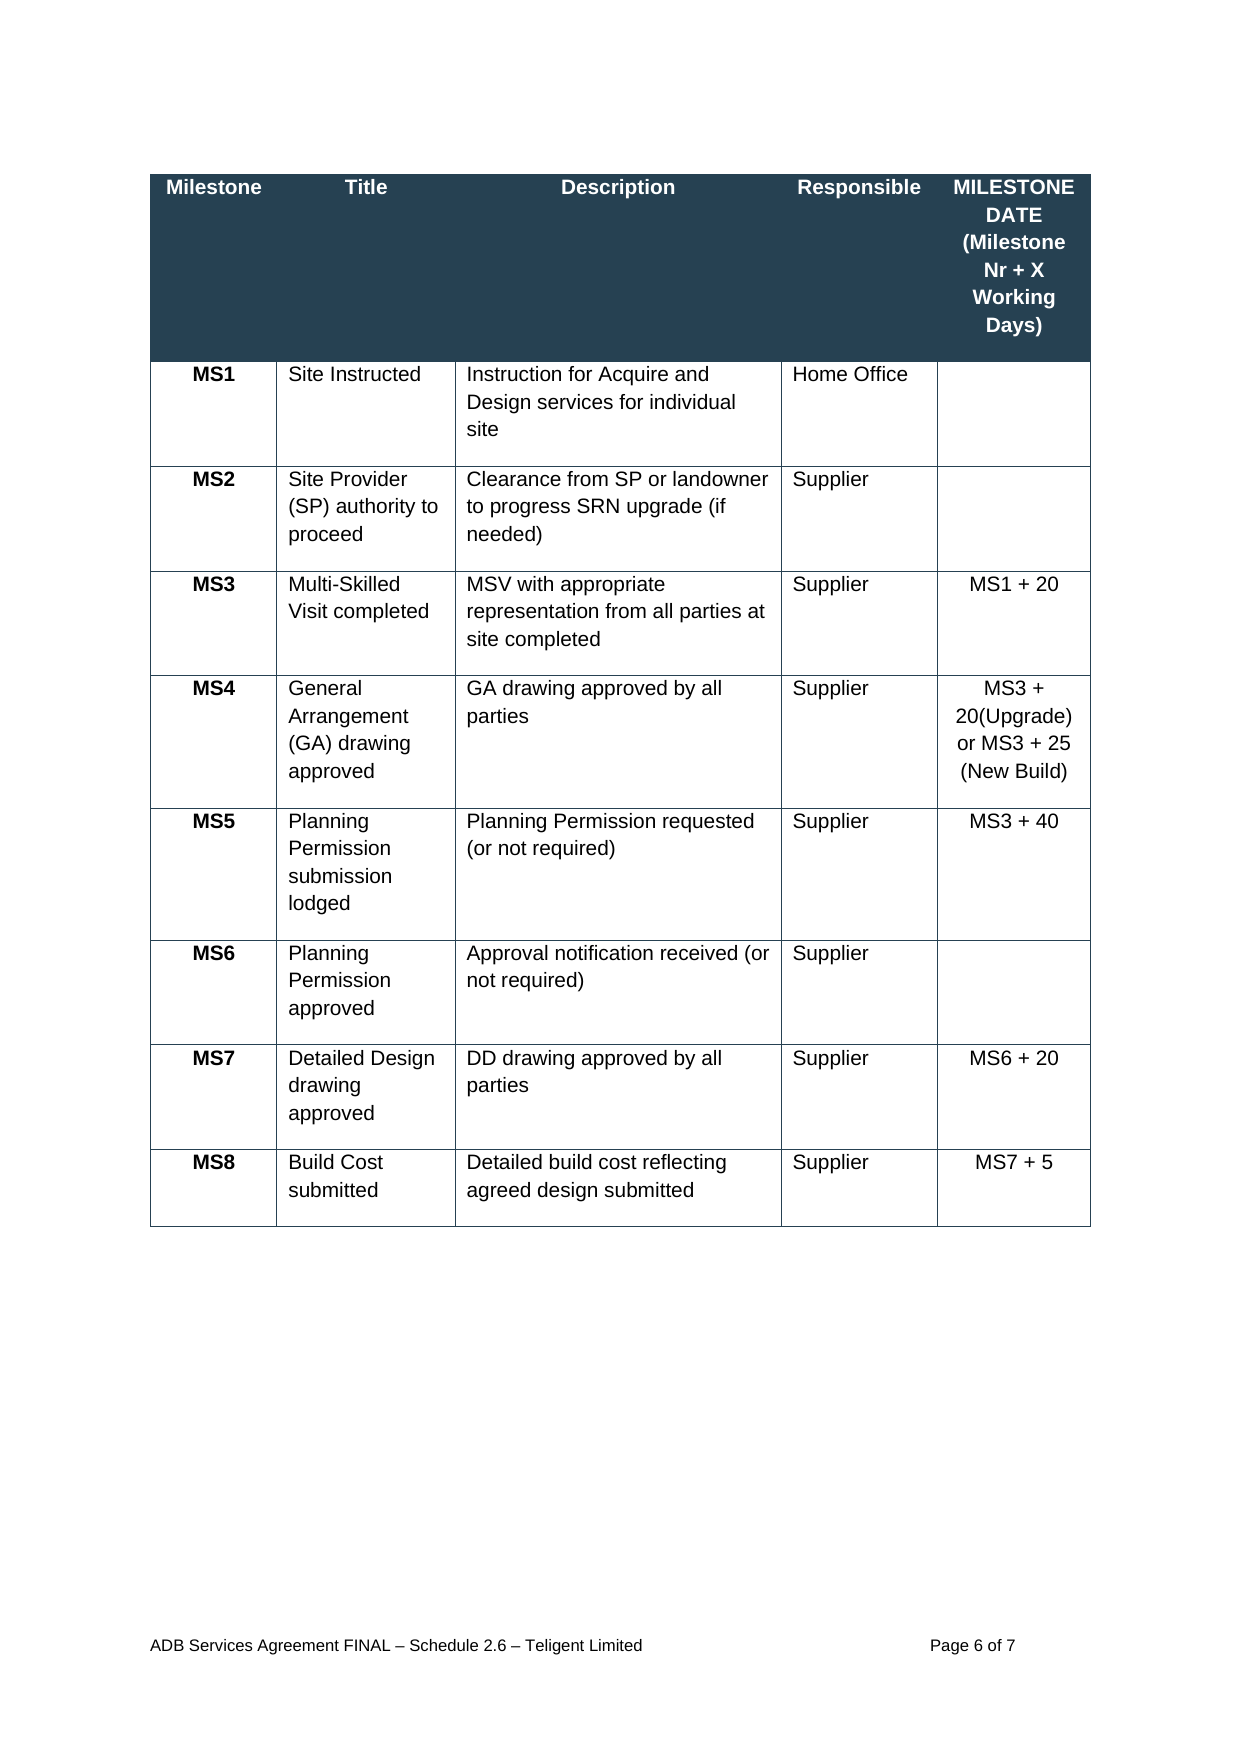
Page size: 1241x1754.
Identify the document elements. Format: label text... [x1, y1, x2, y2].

table_cell Detailed Design drawing approved [277, 1045, 455, 1149]
table_cell Instruction for Acquire and Design services for individual site [456, 362, 781, 466]
table_cell MS7 + 5 [938, 1150, 1090, 1226]
table_cell MS5 [151, 809, 276, 939]
table_cell MS1 [151, 362, 276, 466]
table_header Milestone [151, 175, 276, 361]
table_cell Home Office [782, 362, 937, 466]
table_cell Site Instructed [277, 362, 455, 466]
table_header Responsible [782, 175, 937, 361]
table_header Description [456, 175, 781, 361]
table_cell Supplier [782, 572, 937, 675]
table_cell Supplier [782, 941, 937, 1044]
table_cell [938, 362, 1090, 466]
table_cell Planning Permission requested (or not required) [456, 809, 781, 939]
table_cell MS3 + 40 [938, 809, 1090, 939]
table_cell MS6 + 20 [938, 1045, 1090, 1149]
table_cell [938, 941, 1090, 1044]
table_cell [938, 467, 1090, 571]
table_cell Multi-Skilled Visit completed [277, 572, 455, 675]
table_cell Build Cost submitted [277, 1150, 455, 1226]
table_cell MS4 [151, 676, 276, 807]
table_header MILESTONE DATE (Milestone Nr + X Working Days) [938, 175, 1090, 361]
table_cell MS6 [151, 941, 276, 1044]
table_cell Supplier [782, 809, 937, 939]
table_cell DD drawing approved by all parties [456, 1045, 781, 1149]
table_cell MSV with appropriate representation from all parties at site completed [456, 572, 781, 675]
table_cell Approval notification received (or not required) [456, 941, 781, 1044]
table_cell GA drawing approved by all parties [456, 676, 781, 807]
table_cell Planning Permission approved [277, 941, 455, 1044]
table_cell Supplier [782, 1045, 937, 1149]
table_cell MS7 [151, 1045, 276, 1149]
table_cell Supplier [782, 1150, 937, 1226]
table_cell Planning Permission submission lodged [277, 809, 455, 939]
table_header Title [277, 175, 455, 361]
table_cell Supplier [782, 467, 937, 571]
table_cell Clearance from SP or landowner to progress SRN upgrade (if needed) [456, 467, 781, 571]
table_cell MS3 + 20(Upgrade) or MS3 + 25 (New Build) [938, 676, 1090, 807]
table_cell Detailed build cost reflecting agreed design submitted [456, 1150, 781, 1226]
table_cell General Arrangement (GA) drawing approved [277, 676, 455, 807]
table_cell MS1 + 20 [938, 572, 1090, 675]
table_cell MS3 [151, 572, 276, 675]
table_cell MS8 [151, 1150, 276, 1226]
table_cell Site Provider (SP) authority to proceed [277, 467, 455, 571]
table_cell Supplier [782, 676, 937, 807]
table_cell MS2 [151, 467, 276, 571]
